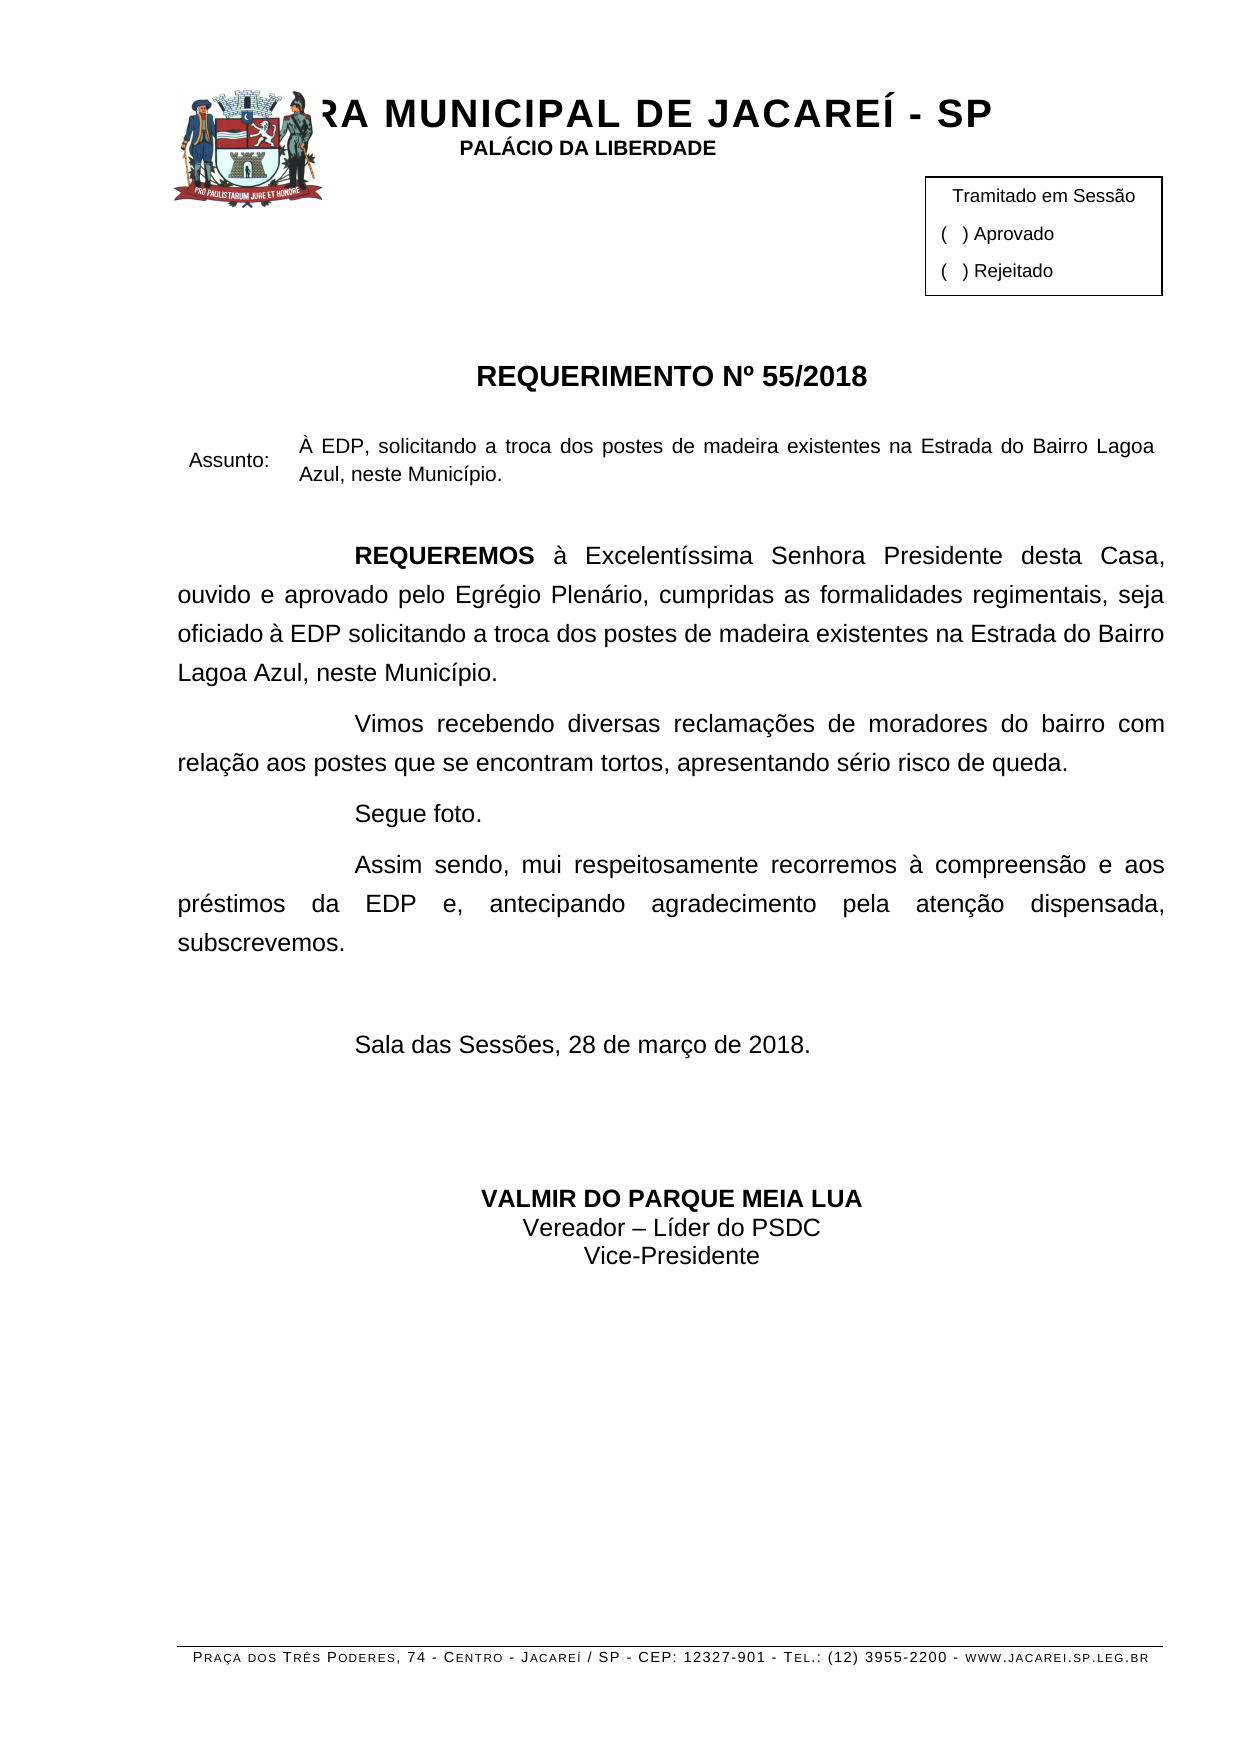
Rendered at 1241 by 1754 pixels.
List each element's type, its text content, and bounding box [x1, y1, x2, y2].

table_header À EDP, solicitando a troca dos postes de madeira existentes na Estrada do Bairro Lagoa Azul, neste Município. [288, 434, 1166, 490]
text VALMIR DO PARQUE MEIA LUA [177, 1184, 1166, 1212]
text Segue foto. [177, 799, 1166, 827]
text REQUEREMOS à Excelentíssima desta , e , cumpridas as , seja oficiado à EDP solicitando a troca dos postes de madeira existentes na Estrada do Bairro Lagoa Azul, neste Município. [177, 541, 1166, 686]
text Vice-Presidente [177, 1241, 1166, 1270]
picture [173, 90, 323, 208]
text das , 28 de março de 2018. [177, 1030, 1166, 1059]
text Assim sendo, mui respeitosamente recorremos à compreensão e aos préstimos da EDP e, antecipando agradecimento pela atenção dispensada, subscrevemos. [177, 850, 1166, 956]
table_header : [177, 434, 288, 490]
text Vimos recebendo diversas reclamações de moradores do bairro com relação aos postes que se encontram tortos, apresentando sério risco de queda. [177, 709, 1166, 776]
text REQUERIMENTO nº 55/2018 [177, 359, 1166, 392]
text Vereador – Líder do PSDC [177, 1212, 1166, 1241]
